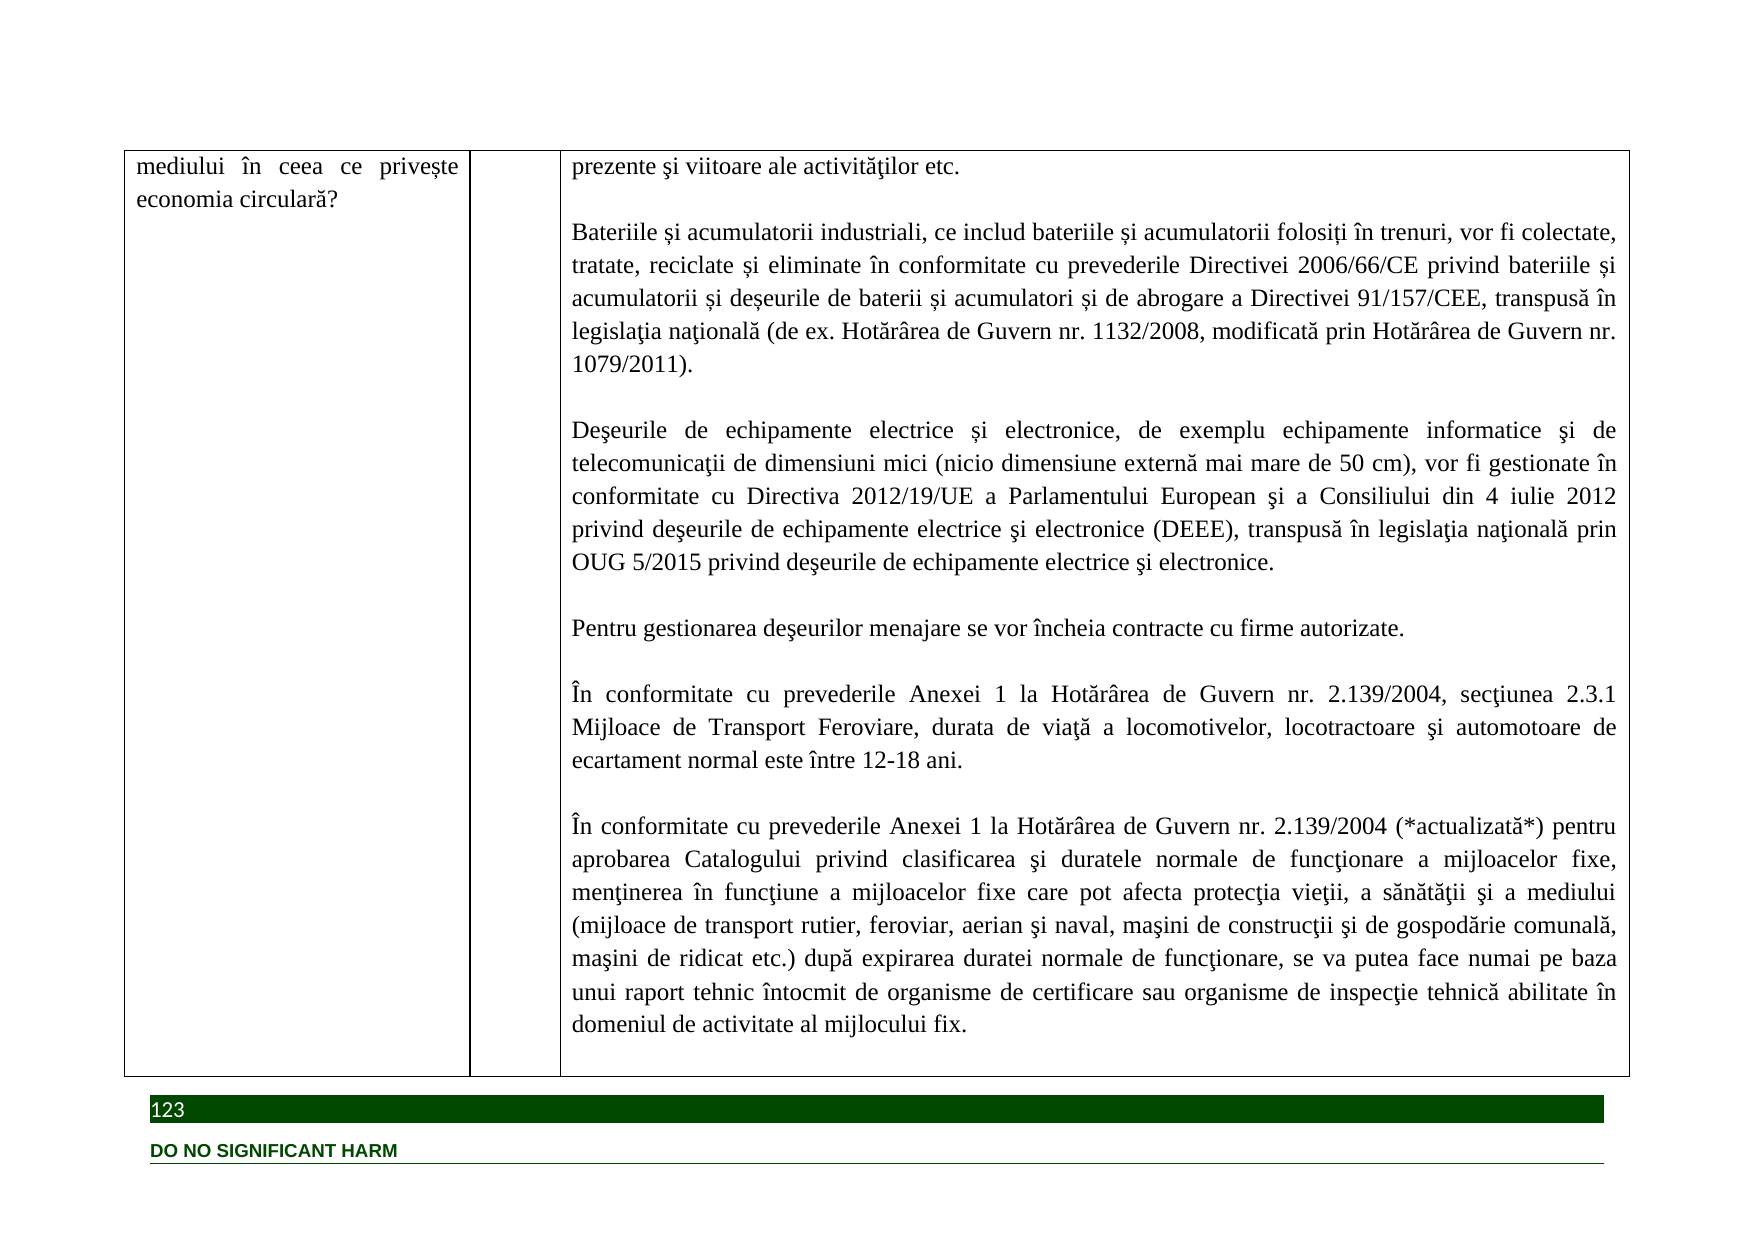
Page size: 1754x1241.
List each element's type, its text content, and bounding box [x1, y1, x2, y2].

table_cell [125, 151, 469, 1076]
table_cell X [471, 151, 560, 1076]
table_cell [561, 151, 1629, 1076]
